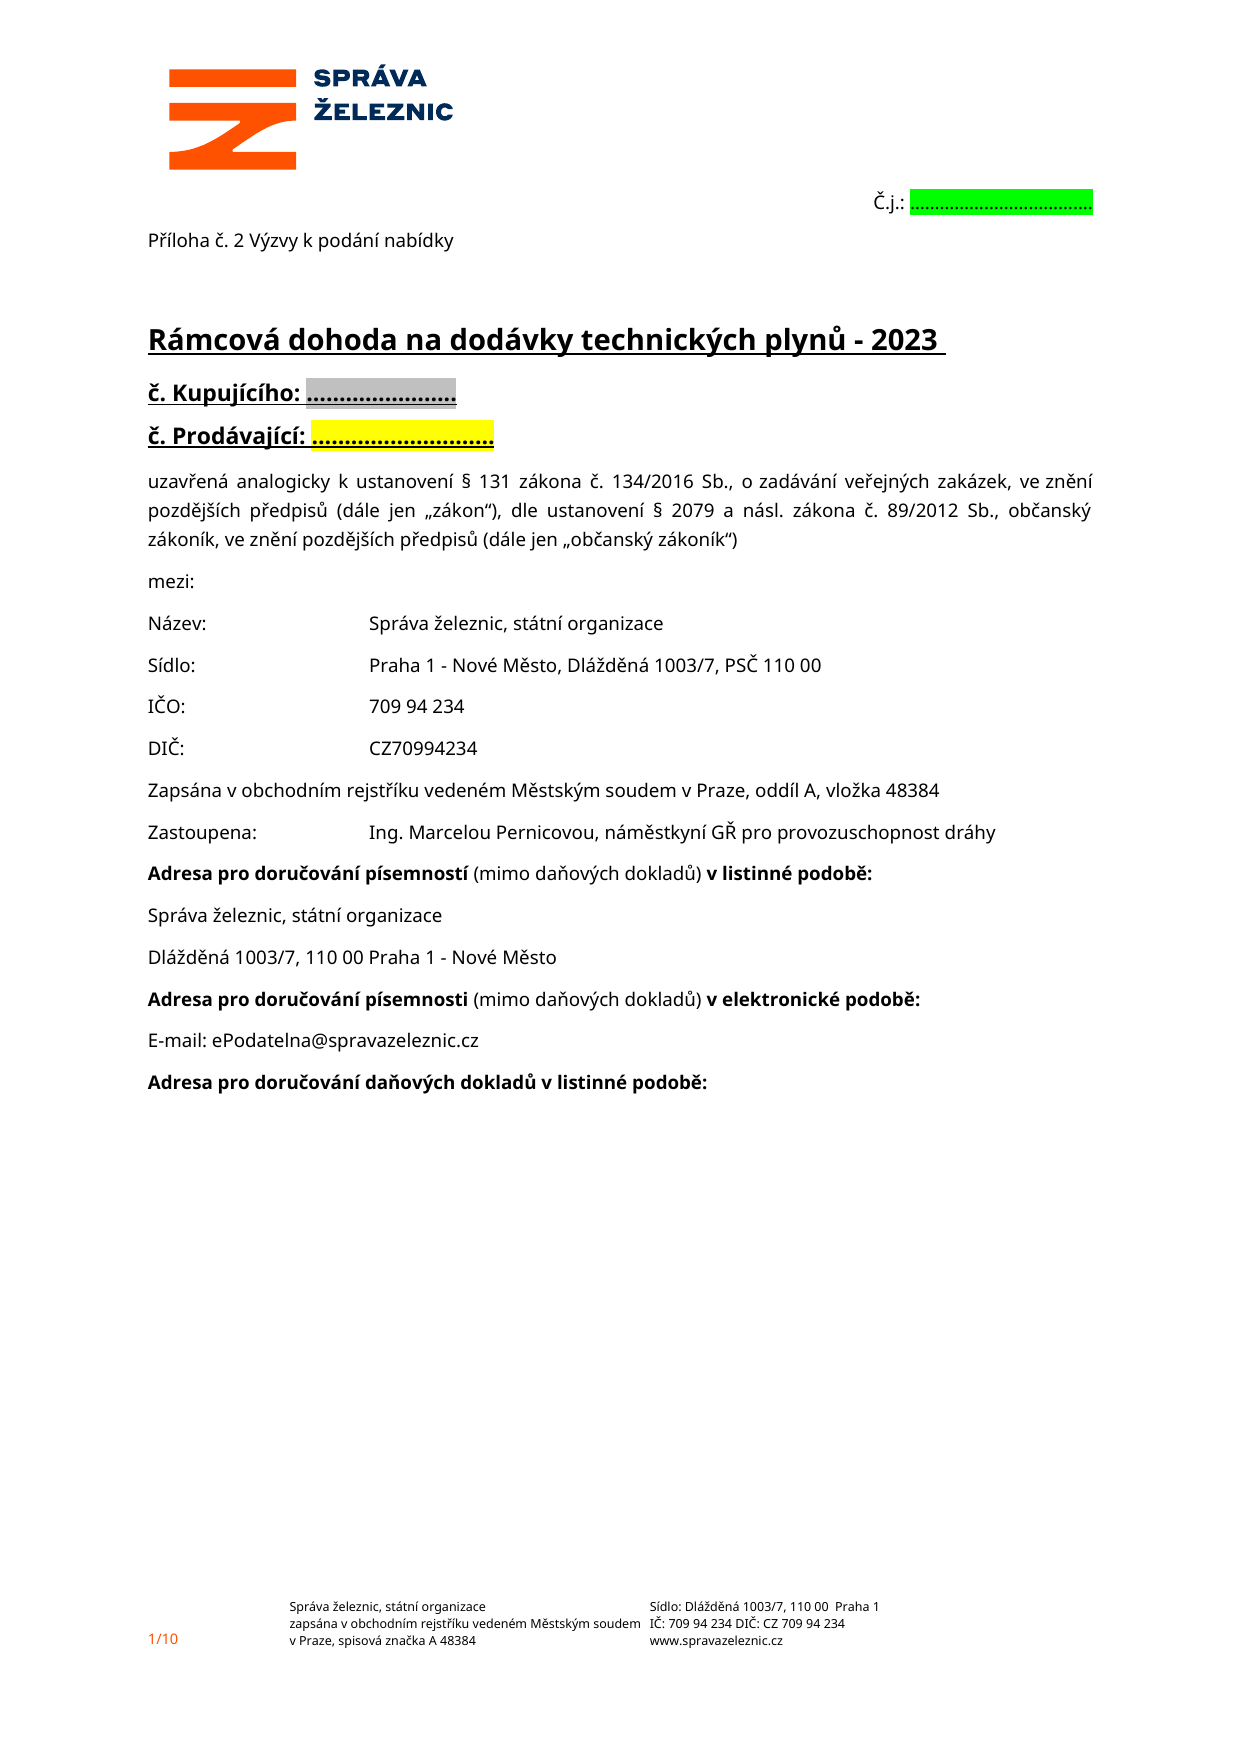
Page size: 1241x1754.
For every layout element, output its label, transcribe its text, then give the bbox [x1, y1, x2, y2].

text Č.j.: ………………………………. [148, 189, 910, 215]
text č. Prodávající: ………………….…… [148, 419, 1093, 451]
text Rámcová dohoda na dodávky technických plynů - 2023 [148, 319, 1093, 359]
text uzavřená analogicky k ustanovení § 131 zákona č. 134/2016 Sb., o zadávání veřejných zakázek, ve znění pozdějších předpisů (dále jen „zákon“), dle ustanovení § 2079 a násl. zákona č. 89/2012 Sb., občanský zákoník, ve znění pozdějších předpisů (dále jen „občanský zákoník“) [148, 468, 1093, 552]
text E-mail: ePodatelna@spravazeleznic.cz [148, 1028, 1093, 1053]
text Adresa pro doručování písemnosti (mimo daňových dokladů) v elektronické podobě: [148, 986, 1093, 1012]
text mezi: [148, 568, 1093, 594]
text Adresa pro doručování daňových dokladů v listinné podobě: [148, 1069, 1093, 1095]
text DIČ: CZ70994234 [148, 735, 1093, 761]
text Sídlo: Praha 1 - Nové Město, Dlážděná 1003/7, PSČ 110 00 [148, 652, 1093, 677]
text Adresa pro doručování písemností (mimo daňových dokladů) v listinné podobě: [148, 861, 1093, 886]
text Zastoupena: Ing. Marcelou Pernicovou, náměstkyní GŘ pro provozuschopnost dráhy [148, 819, 1093, 844]
text Dlážděná 1003/7, 110 00 Praha 1 - Nové Město [148, 944, 1093, 970]
text Správa železnic, státní organizace [148, 902, 1093, 928]
text Zapsána v obchodním rejstříku vedeném Městským soudem v Praze, oddíl A, vložka 48384 [148, 777, 1093, 803]
text č. Kupujícího: ………………….. [148, 377, 1093, 409]
text IČO: 709 94 234 [148, 694, 1093, 719]
text Název: Správa železnic, státní organizace [148, 610, 1093, 636]
text Příloha č. 2 Výzvy k podání nabídky [148, 227, 1093, 253]
